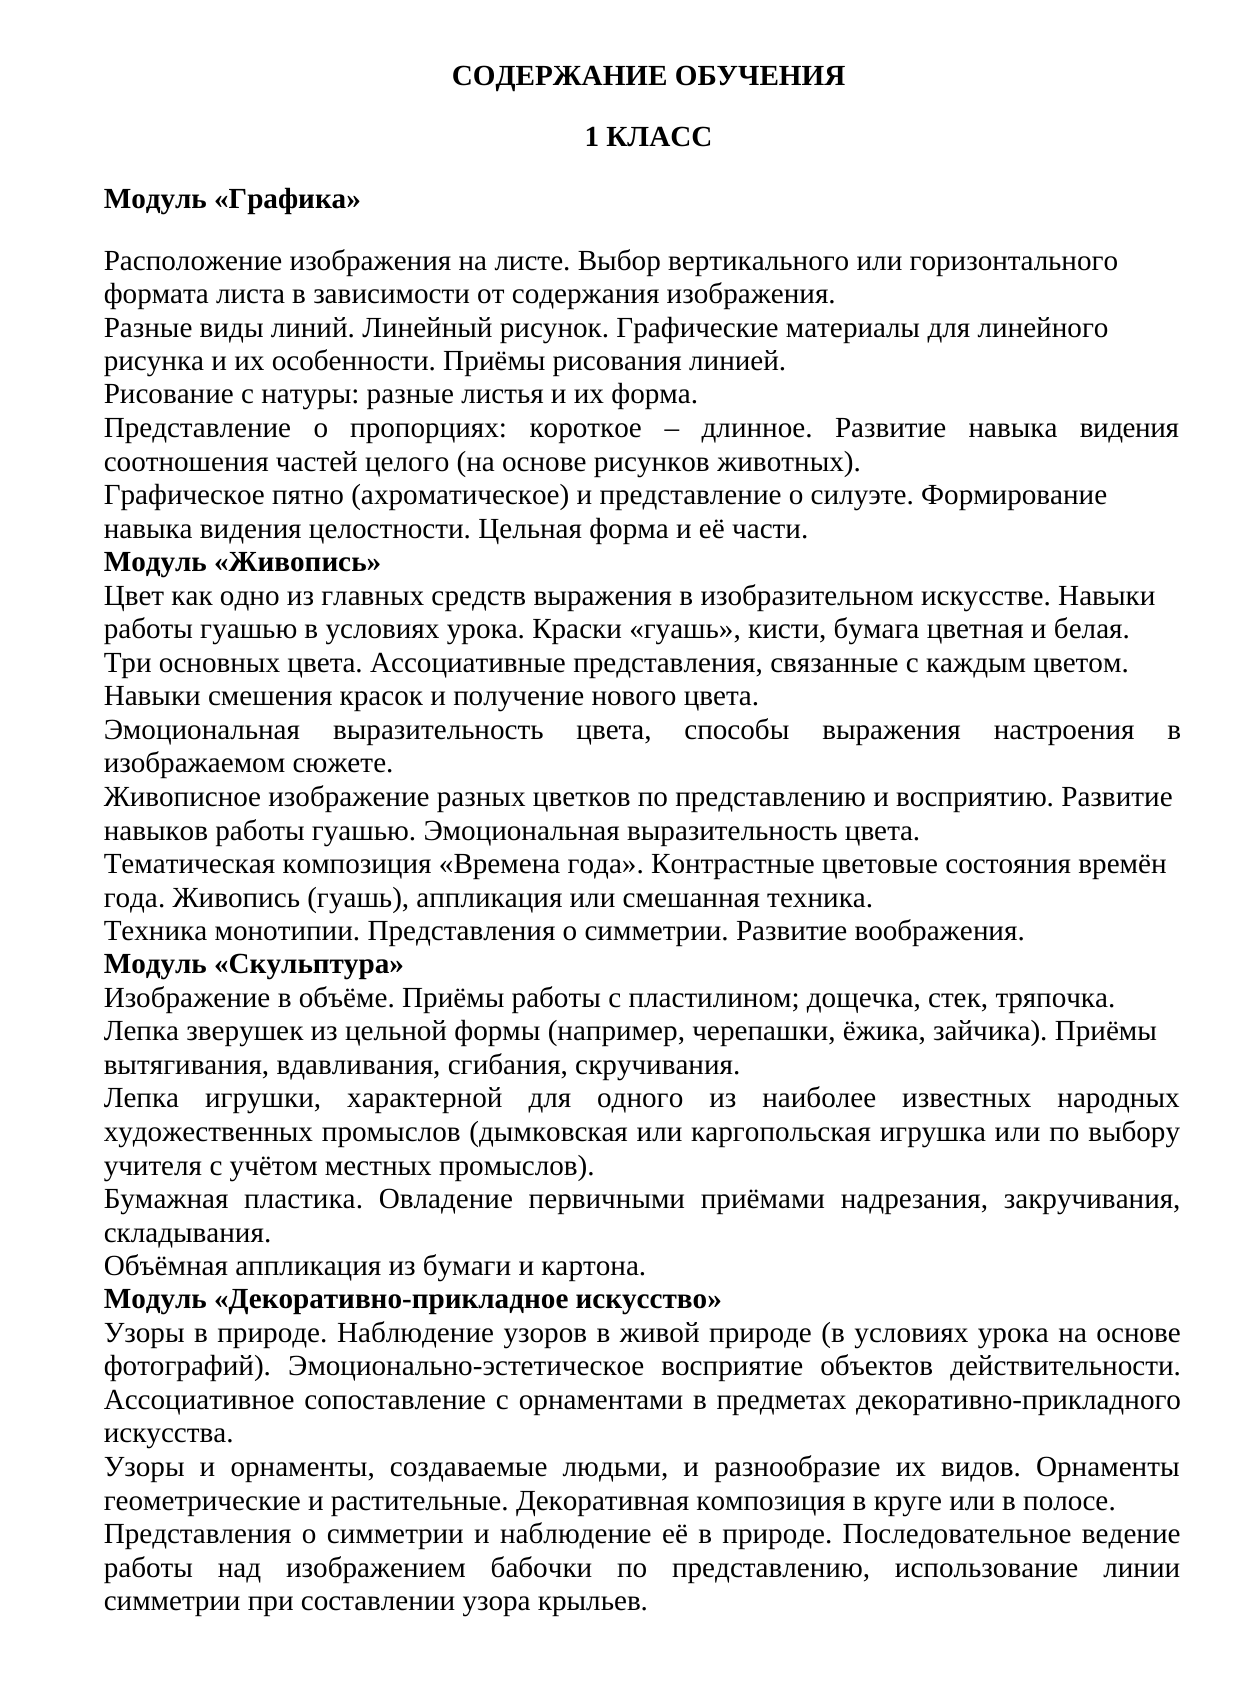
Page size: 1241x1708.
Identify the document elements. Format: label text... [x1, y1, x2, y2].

text Лепка игрушки, характерной для одного из наиболее известных народных художественных промыслов (дымковская или каргопольская игрушка или по выбору учителя с учётом местных промыслов). [103, 1081, 1181, 1181]
text Графическое пятно (ахроматическое) и представление о силуэте. Формирование навыка видения целостности. Цельная форма и её части. [103, 477, 1182, 544]
text Объёмная аппликация из бумаги и картона. [103, 1248, 1207, 1282]
text Техника монотипии. Представления о симметрии. Развитие воображения. [103, 913, 1207, 947]
text Цвет как одно из главных средств выражения в изобразительном искусстве. Навыки работы гуашью в условиях урока. Краски «гуашь», кисти, бумага цветная и белая. [103, 578, 1182, 645]
text Изображение в объёме. Приёмы работы с пластилином; дощечка, стек, тряпочка. Лепка зверушек из цельной формы (например, черепашки, ёжика, зайчика). Приёмы вытягивания, вдавливания, сгибания, скручивания. [103, 980, 1182, 1081]
text Разные виды линий. Линейный рисунок. Графические материалы для линейного рисунка и их особенности. Приёмы рисования линией. [103, 310, 1182, 377]
subtitle Модуль «Живопись» [103, 544, 1207, 578]
text Бумажная пластика. Овладение первичными приёмами надрезания, закручивания, складывания. [103, 1181, 1181, 1248]
text Рисование с натуры: разные листья и их форма. [103, 377, 1207, 410]
text Расположение изображения на листе. Выбор вертикального или горизонтального формата листа в зависимости от содержания изображения. [103, 243, 1182, 310]
text Представления о симметрии и наблюдение её в природе. Последовательное ведение работы над изображением бабочки по представлению, использование линии симметрии при составлении узора крыльев. [103, 1516, 1181, 1617]
text Три основных цвета. Ассоциативные представления, связанные с каждым цветом. Навыки смешения красок и получение нового цвета. [103, 645, 1182, 712]
text Узоры в природе. Наблюдение узоров в живой природе (в условиях урока на основе фотографий). Эмоционально-эстетическое восприятие объектов действительности. Ассоциативное сопоставление с орнаментами в предметах декоративно-прикладного искусства. [103, 1315, 1182, 1449]
text Тематическая композиция «Времена года». Контрастные цветовые состояния времён года. Живопись (гуашь), аппликация или смешанная техника. [103, 846, 1182, 913]
text Живописное изображение разных цветков по представлению и восприятию. Развитие навыков работы гуашью. Эмоциональная выразительность цвета. [103, 779, 1182, 846]
subtitle Модуль «Декоративно-прикладное искусство» [103, 1282, 1207, 1315]
subtitle Модуль «Скульптура» [103, 947, 1207, 980]
text СОДЕРЖАНИЕ ОБУЧЕНИЯ 1 КЛАСС [452, 58, 847, 153]
subtitle Модуль «Графика» [103, 182, 365, 215]
text Эмоциональная выразительность цвета, способы выражения настроения в изображаемом сюжете. [103, 712, 1181, 779]
text Представление о пропорциях: короткое – длинное. Развитие навыка видения соотношения частей целого (на основе рисунков животных). [103, 410, 1182, 477]
text Узоры и орнаменты, создаваемые людьми, и разнообразие их видов. Орнаменты геометрические и растительные. Декоративная композиция в круге или в полосе. [103, 1449, 1181, 1516]
